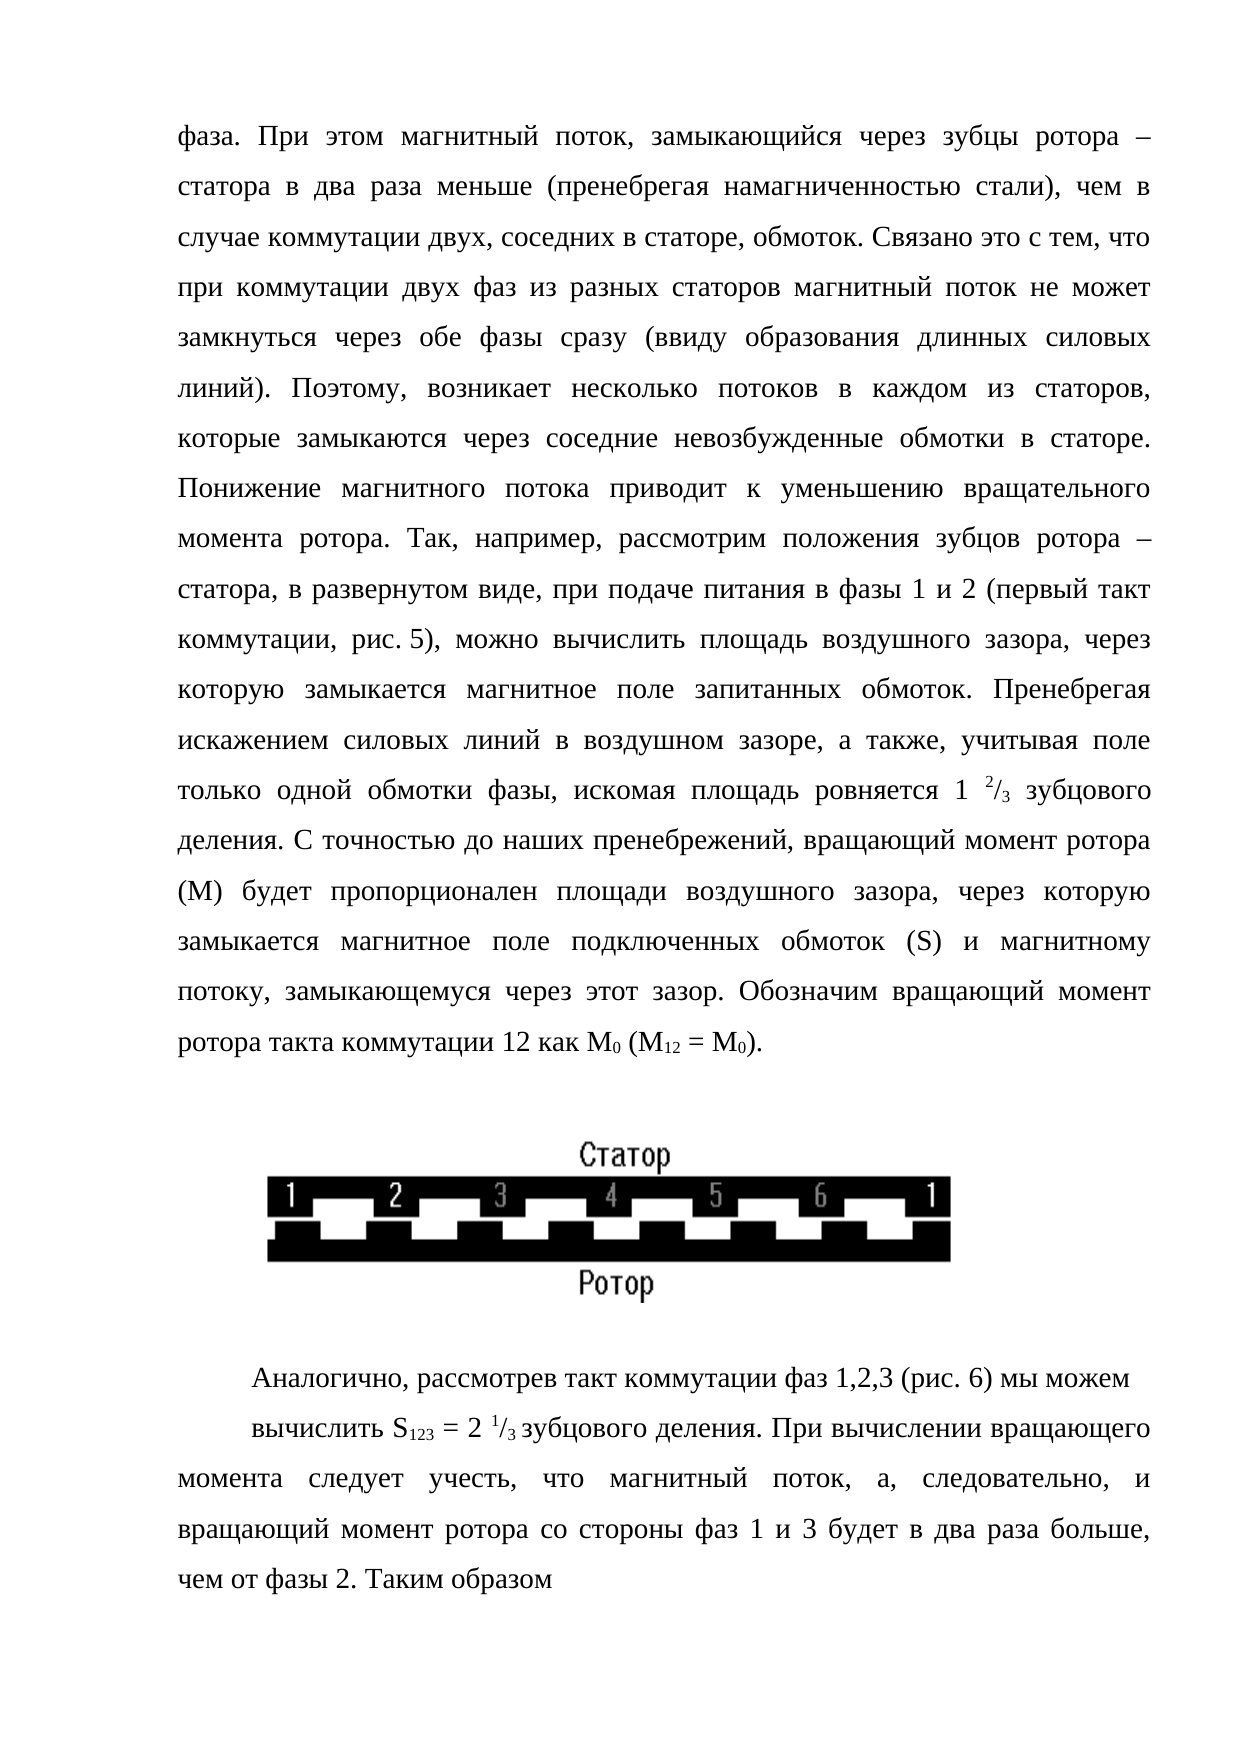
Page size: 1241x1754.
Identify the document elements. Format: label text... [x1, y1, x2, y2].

text Аналогично, рассмотрев такт коммутации фаз 1,2,3 (рис. 6) мы можем [177, 1360, 1152, 1393]
picture [251, 1124, 962, 1303]
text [177, 118, 1152, 1057]
text вычислить S123 = 2 1/3 зубцового деления. При вычислении вращающего момента следует учесть, что магнитный поток, а, следовательно, и вращающий момент ротора со стороны фаз 1 и 3 будет в два раза больше, чем от фазы 2. Таким образом [177, 1410, 1152, 1595]
